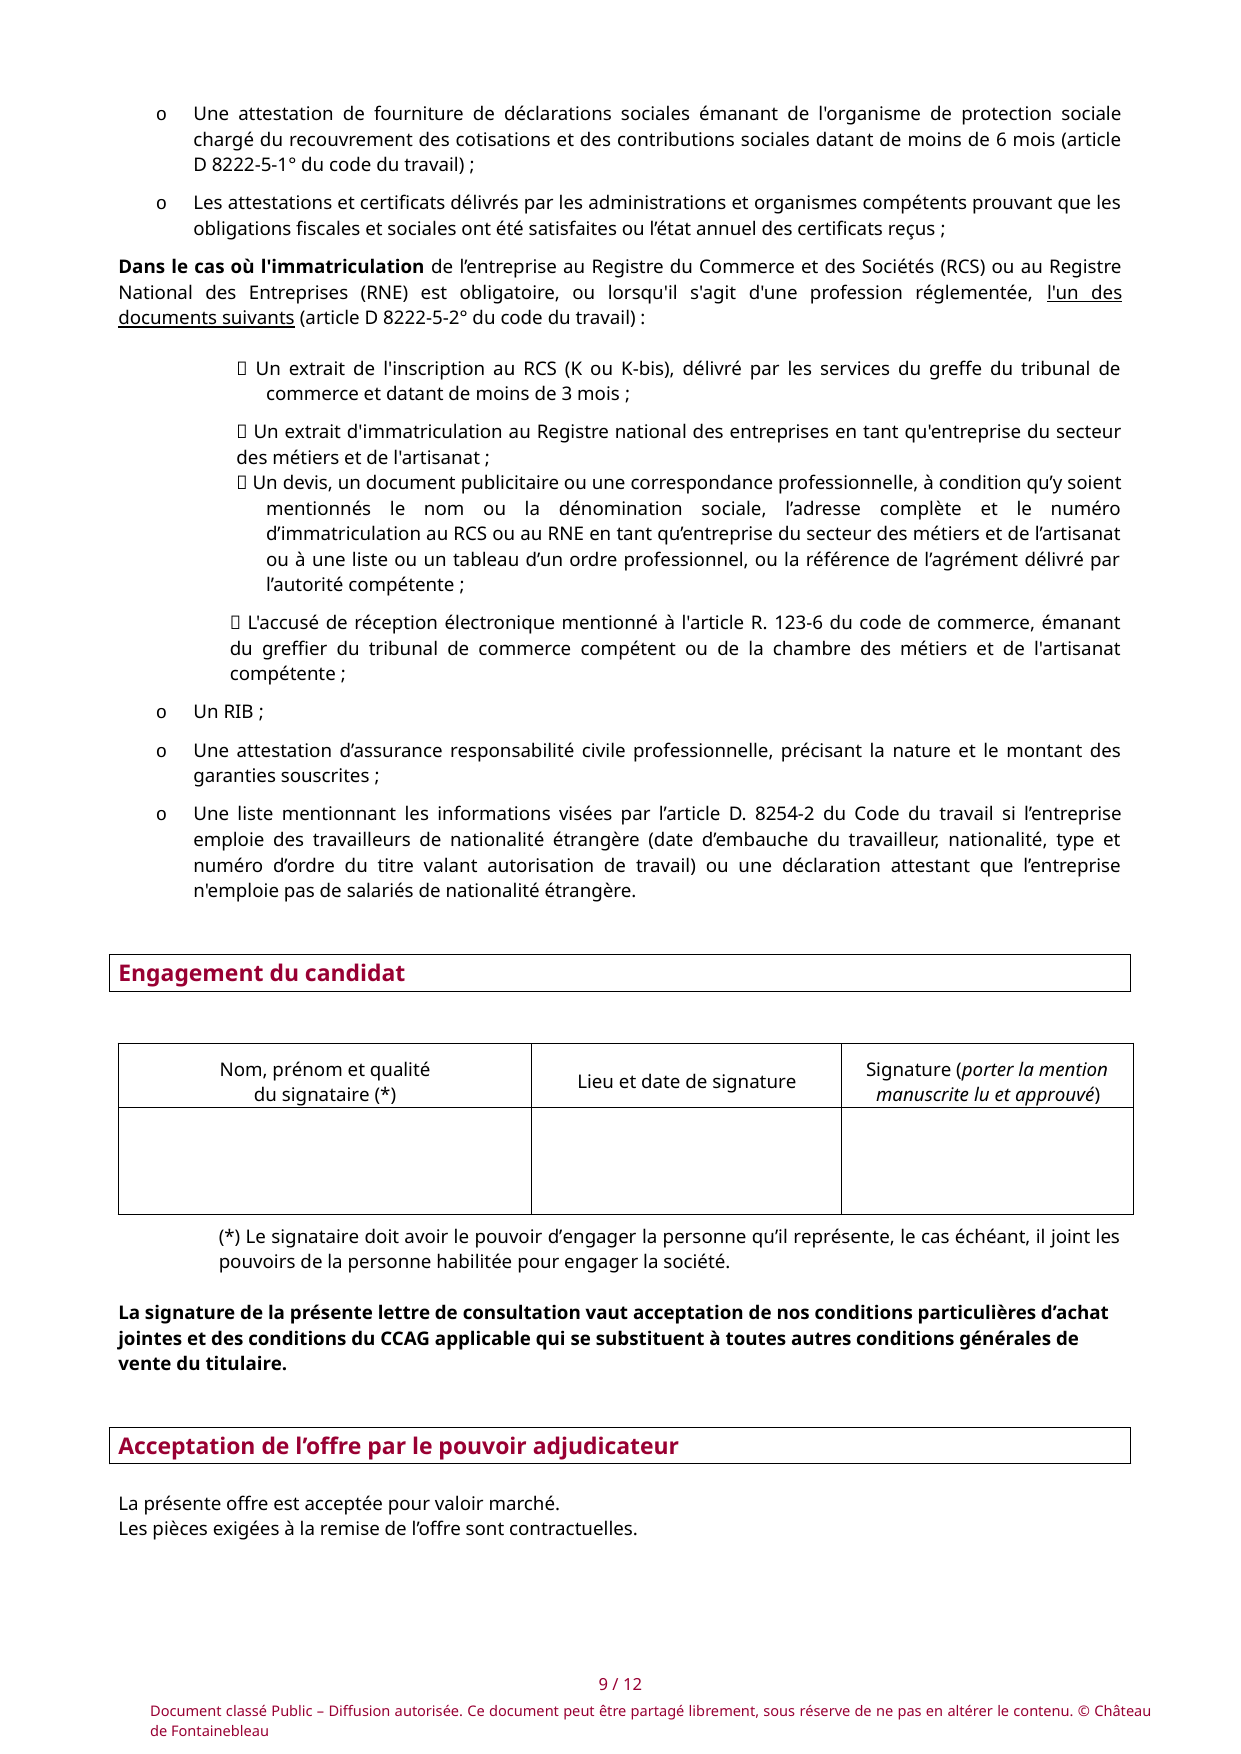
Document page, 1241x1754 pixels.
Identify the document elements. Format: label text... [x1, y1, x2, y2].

table_header Lieu et date de signature [532, 1044, 841, 1107]
text  Un extrait de l'inscription au RCS (K ou K-bis), délivré par les services du greffe du tribunal de commerce et datant de moins de 3 mois ; [236, 355, 1122, 406]
text Acceptation de l’offre par le pouvoir adjudicateur [110, 1428, 1130, 1463]
table_header Nom, prénom et qualité du signataire (*) [119, 1044, 531, 1107]
text (*) Le signataire doit avoir le pouvoir d’engager la personne qu’il représente, le cas échéant, il joint les pouvoirs de la personne habilitée pour engager la société. [218, 1223, 1122, 1274]
table_cell [532, 1108, 841, 1213]
text La présente offre est acceptée pour valoir marché. [118, 1490, 1122, 1516]
list Une attestation de fourniture de déclarations sociales émanant de l'organisme de protection sociale chargé du recouvrement des cotisations et des contributions sociales datant de moins de 6 mois (article D 8222-5-1° du code du travail) ; [156, 100, 1122, 177]
text Engagement du candidat [110, 955, 1130, 991]
text  Un extrait d'immatriculation au Registre national des entreprises en tant qu'entreprise du secteur des métiers et de l'artisanat ; [236, 418, 1122, 469]
text Les pièces exigées à la remise de l’offre sont contractuelles. [118, 1516, 1122, 1541]
text  Un devis, un document publicitaire ou une correspondance professionnelle, à condition qu’y soient mentionnés le nom ou la dénomination sociale, l’adresse complète et le numéro d’immatriculation au RCS ou au RNE en tant qu’entreprise du secteur des métiers et de l’artisanat ou à une liste ou un tableau d’un ordre professionnel, ou la référence de l’agrément délivré par l’autorité compétente ; [236, 469, 1122, 597]
text La signature de la présente lettre de consultation vaut acceptation de nos conditions particulières d’achat jointes et des conditions du CCAG applicable qui se substituent à toutes autres conditions générales de vente du titulaire. [118, 1299, 1122, 1376]
table_cell [842, 1108, 1133, 1213]
list Les attestations et certificats délivrés par les administrations et organismes compétents prouvant que les obligations fiscales et sociales ont été satisfaites ou l’état annuel des certificats reçus ; [156, 190, 1122, 241]
list Une attestation d’assurance responsabilité civile professionnelle, précisant la nature et le montant des garanties souscrites ; [156, 737, 1122, 788]
text  L'accusé de réception électronique mentionné à l'article R. 123-6 du code de commerce, émanant du greffier du tribunal de commerce compétent ou de la chambre des métiers et de l'artisanat compétente ; [229, 610, 1122, 686]
text Dans le cas où l'immatriculation de l’entreprise au Registre du Commerce et des Sociétés (RCS) ou au Registre National des Entreprises (RNE) est obligatoire, ou lorsqu'il s'agit d'une profession réglementée, l'un des documents suivants (article D 8222-5-2° du code du travail) : [118, 253, 1122, 330]
table_header Signature (porter la mention manuscrite lu et approuvé) [842, 1044, 1133, 1107]
list Une liste mentionnant les informations visées par l’article D. 8254-2 du Code du travail si l’entreprise emploie des travailleurs de nationalité étrangère (date d’embauche du travailleur, nationalité, type et numéro d’ordre du titre valant autorisation de travail) ou une déclaration attestant que l’entreprise n'emploie pas de salariés de nationalité étrangère. [156, 801, 1122, 903]
list Un RIB ; [156, 699, 1122, 724]
table_cell [119, 1108, 531, 1213]
